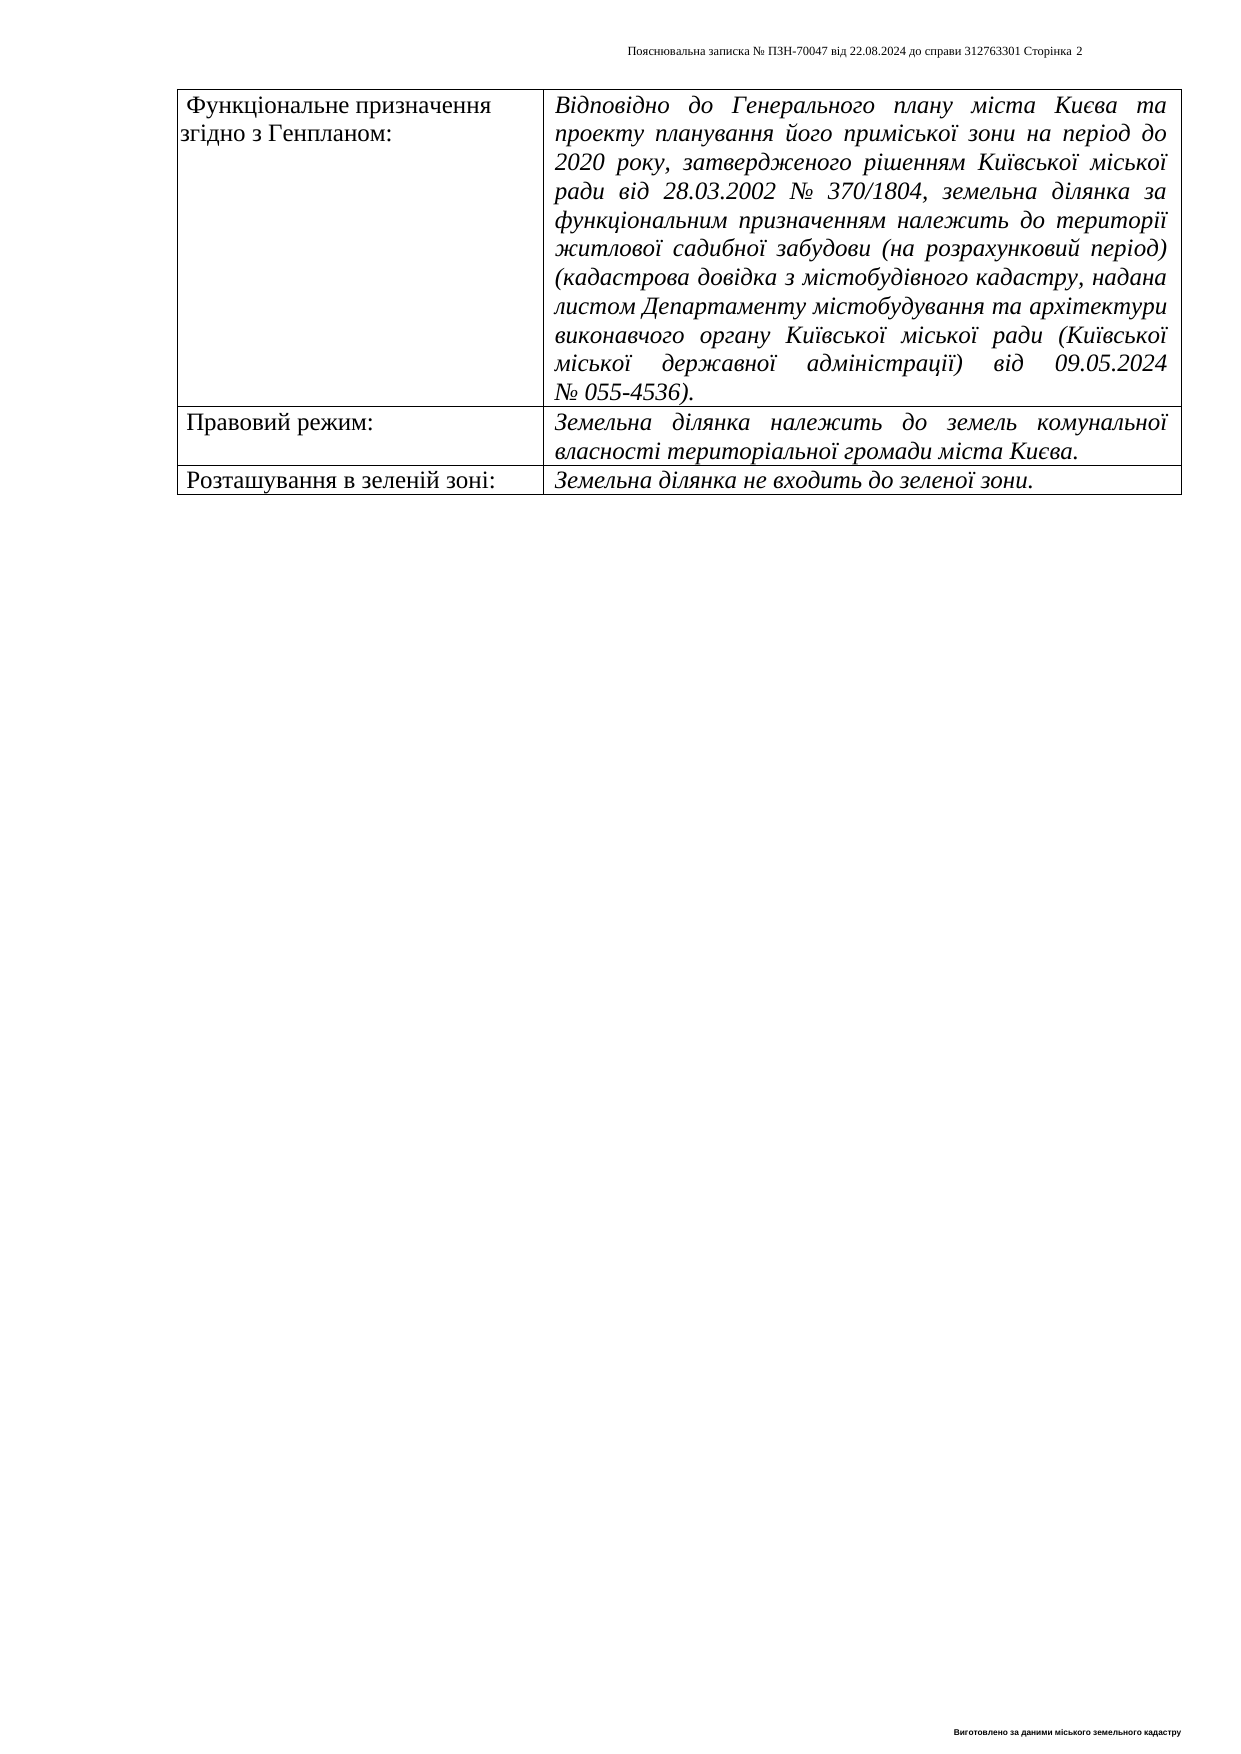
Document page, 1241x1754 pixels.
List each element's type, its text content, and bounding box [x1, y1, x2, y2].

table_cell Відповідно до Генерального плану міста Києва та проекту планування його приміської зони на період до 2020 року, затвердженого рішенням Київської міської ради від 28.03.2002 № 370/1804, земельна ділянка за функціональним призначенням належить до території житлової садибної забудови (на розрахунковий період) (кадастрова довідка з містобудівного кадастру, надана листом Департаменту містобудування та архітектури виконавчого органу Київської міської ради (Київської міської державної адміністрації) від 09.05.2024 № 055-4536). [544, 90, 1181, 406]
table_cell Функціональне призначення згідно з Генпланом: [178, 90, 543, 406]
table_cell Земельна ділянка не входить до зеленої зони. [544, 466, 1181, 494]
table_cell Земельна ділянка належить до земель комунальної власності територіальної громади міста Києва. [544, 407, 1181, 464]
table_cell Розташування в зеленій зоні: [178, 466, 543, 494]
table_cell Правовий режим: [178, 407, 543, 464]
